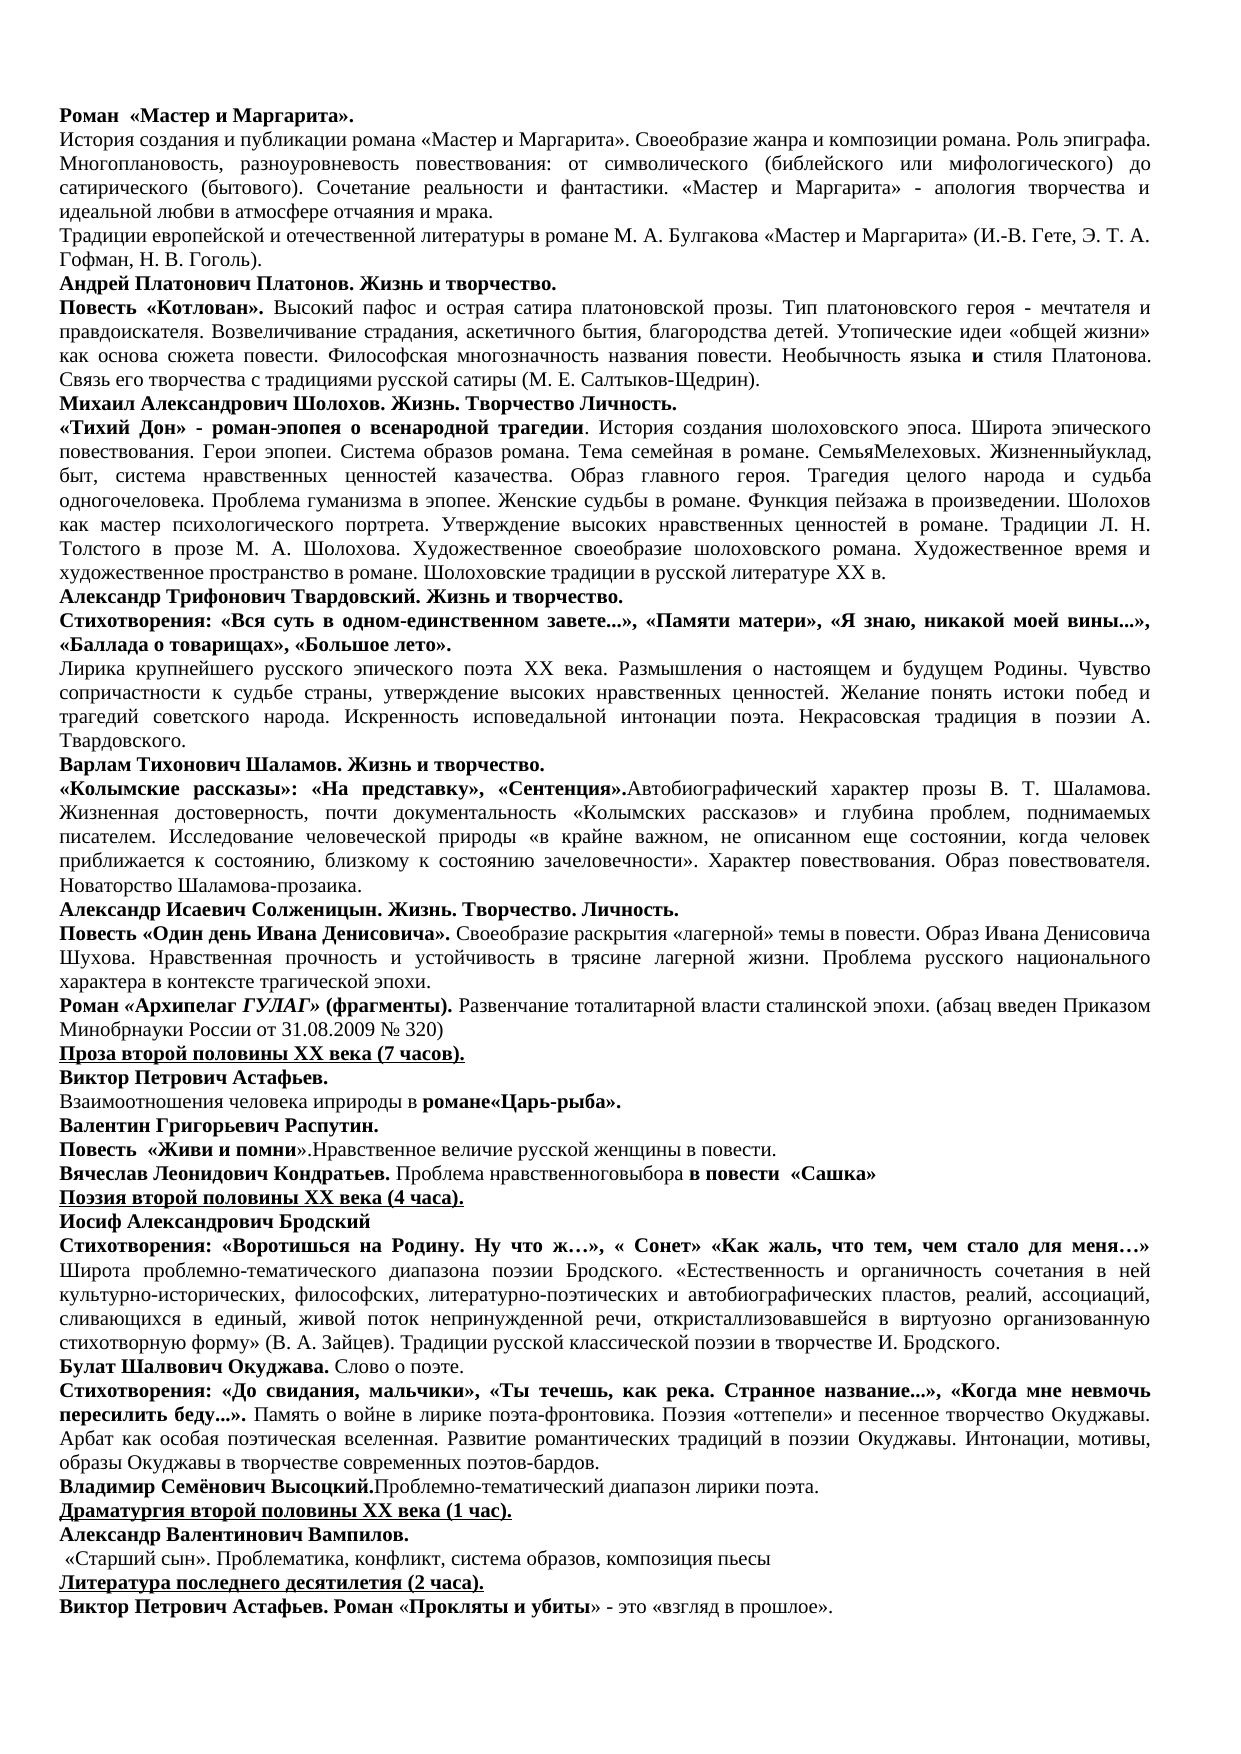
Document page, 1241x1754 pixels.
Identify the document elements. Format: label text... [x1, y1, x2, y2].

text Повесть «Один день Ивана Денисовича». Своеобразие раскрытия «лагерной» темы в повести. Образ Ивана Денисовича Шухова. Нравственная прочность и устойчивость в трясине лагерной жизни. Проблема русского национального характера в контексте трагической эпохи. [59, 921, 1152, 993]
text Роман «Архипелаг ГУЛАГ» (фрагменты). Развенчание тоталитарной власти сталинской эпохи. (абзац введен Приказом Минобрнауки России от 31.08.2009 № 320) [59, 993, 1152, 1041]
text Михаил Александрович Шолохов. Жизнь. Творчество Личность. [59, 391, 1152, 415]
text Булат Шалвович Окуджава. Слово о поэте. [59, 1354, 1152, 1378]
text Варлам Тихонович Шаламов. Жизнь и творчество. [59, 752, 1152, 776]
text Валентин Григорьевич Распутин. [59, 1113, 1152, 1137]
text Вячеслав Леонидович Кондратьев. Проблема нравственноговыбора в повести «Сашка» [59, 1161, 1152, 1185]
text Лирика крупнейшего русского эпического поэта XX века. Размышления о настоящем и будущем Родины. Чувство сопричастности к судьбе страны, утверждение высоких нравственных ценностей. Желание понять истоки побед и трагедий советского народа. Искренность исповедальной интонации поэта. Некрасовская традиция в поэзии А. Твардовского. [59, 656, 1152, 752]
text Александр Исаевич Солженицын. Жизнь. Творчество. Личность. [59, 897, 1152, 921]
text История создания и публикации романа «Мастер и Маргарита». Своеобразие жанра и композиции романа. Роль эпиграфа. Многоплановость, разноуровневость повествования: от символического (библейского или мифологического) до сатирического (бытового). Сочетание реальности и фантастики. «Мастер и Маргарита» - апология творчества и идеальной любви в атмосфере отчаяния и мрака. [59, 127, 1152, 223]
text Драматургия второй половины XX века (1 час). [59, 1498, 1152, 1522]
text Стихотворения: «До свидания, мальчики», «Ты течешь, как река. Странное название...», «Когда мне невмочь пересилить беду...». Память о войне в лирике поэта-фронтовика. Поэзия «оттепели» и песенное творчество Окуджавы. Арбат как особая поэтическая вселенная. Развитие романтических традиций в поэзии Окуджавы. Интонации, мотивы, образы Окуджавы в творчестве современных поэтов-бардов. [59, 1378, 1152, 1474]
text Виктор Петрович Астафьев. [59, 1065, 1152, 1089]
text Повесть «Живи и помни».Нравственное величие русской женщины в повести. [59, 1137, 1152, 1161]
text Андрей Платонович Платонов. Жизнь и творчество. [59, 271, 1152, 295]
text Иосиф Александрович Бродский [59, 1209, 1152, 1233]
text Взаимоотношения человека иприроды в романе«Царь-рыба». [59, 1089, 1152, 1113]
text Роман «Мастер и Маргарита». [59, 102, 1152, 127]
text «Старший сын». Проблематика, конфликт, система образов, композиция пьесы [59, 1546, 1152, 1570]
text Владимир Семёнович Высоцкий.Проблемно-тематический диапазон лирики поэта. [59, 1474, 1152, 1498]
text Стихотворения: «Воротишься на Родину. Ну что ж…», « Сонет» «Как жаль, что тем, чем стало для меня…» Широта проблемно-тематического диапазона поэзии Бродского. «Естественность и органичность сочетания в ней культурно-исторических, философских, литературно-поэтических и автобиографических пластов, реалий, ассоциаций, сливающихся в единый, живой поток непринужденной речи, откристаллизовавшейся в виртуозно организованную стихотворную форму» (В. А. Зайцев). Традиции русской классической поэзии в творчестве И. Бродского. [59, 1233, 1152, 1354]
text «Тихий Дон» - роман-эпопея о всенародной трагедии. История создания шолоховского эпоса. Широта эпического повествования. Герои эпопеи. Система образов романа. Тема семейная в романе. СемьяМелеховых. Жизненныйуклад, быт, система нравственных ценностей казачества. Образ главного героя. Трагедия целого народа и судьба одногочеловека. Проблема гуманизма в эпопее. Женские судьбы в романе. Функция пейзажа в произведении. Шолохов как мастер психологического портрета. Утверждение высоких нравственных ценностей в романе. Традиции Л. Н. Толстого в прозе М. А. Шолохова. Художественное своеобразие шолоховского романа. Художественное время и художественное пространство в романе. Шолоховские традиции в русской литературе XX в. [59, 415, 1152, 584]
text Поэзия второй половины XX века (4 часа). [59, 1185, 1152, 1209]
text «Колымские рассказы»: «На представку», «Сентенция».Автобиографический характер прозы В. Т. Шаламова. Жизненная достоверность, почти документальность «Колымских рассказов» и глубина проблем, поднимаемых писателем. Исследование человеческой природы «в крайне важном, не описанном еще состоянии, когда человек приближается к состоянию, близкому к состоянию зачеловечности». Характер повествования. Образ повествователя. Новаторство Шаламова-прозаика. [59, 776, 1152, 897]
text Литература последнего десятилетия (2 часа). [59, 1570, 1152, 1594]
text Традиции европейской и отечественной литературы в романе М. А. Булгакова «Мастер и Маргарита» (И.-В. Гете, Э. Т. А. Гофман, Н. В. Гоголь). [59, 223, 1152, 271]
text Стихотворения: «Вся суть в одном-единственном завете...», «Памяти матери», «Я знаю, никакой моей вины...», «Баллада о товарищах», «Большое лето». [59, 608, 1152, 656]
text Проза второй половины XX века (7 часов). [59, 1041, 1152, 1065]
text Александр Валентинович Вампилов. [59, 1522, 1152, 1546]
text Повесть «Котлован». Высокий пафос и острая сатира платоновской прозы. Тип платоновского героя - мечтателя и правдоискателя. Возвеличивание страдания, аскетичного бытия, благородства детей. Утопические идеи «общей жизни» как основа сюжета повести. Философская многозначность названия повести. Необычность языка и стиля Платонова. Связь его творчества с традициями русской сатиры (М. Е. Салтыков-Щедрин). [59, 295, 1152, 391]
text Виктор Петрович Астафьев. Роман «Прокляты и убиты» - это «взгляд в прошлое». [59, 1594, 1152, 1618]
text Александр Трифонович Твардовский. Жизнь и творчество. [59, 584, 1152, 608]
